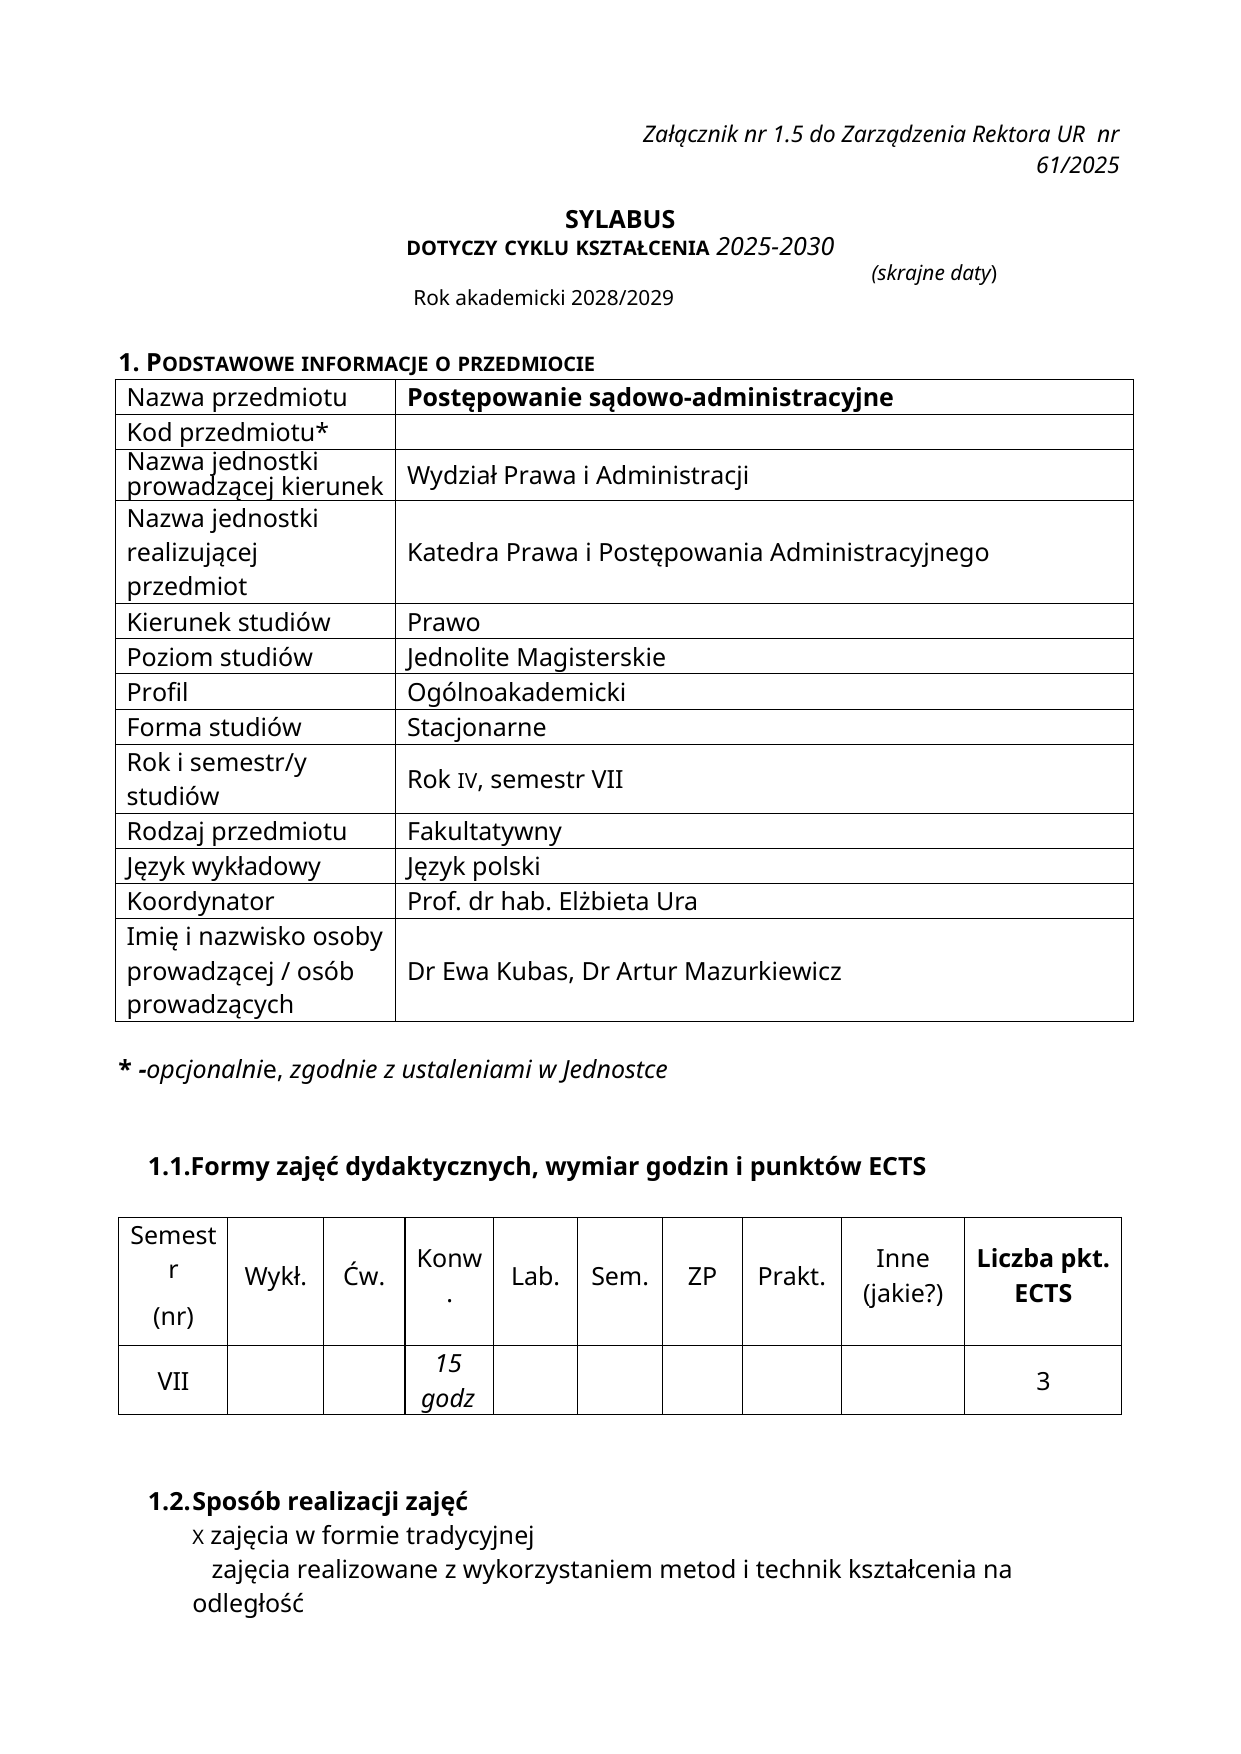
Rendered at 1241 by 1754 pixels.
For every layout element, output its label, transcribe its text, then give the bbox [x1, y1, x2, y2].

text * -opcjonalnie, zgodnie z ustaleniami w Jednostce [118, 1051, 1122, 1086]
table_cell [494, 1346, 577, 1414]
text 1.2. Sposób realizacji zajęć [148, 1483, 1122, 1517]
table_cell Poziom studiów [116, 639, 395, 673]
table_cell Profil [116, 674, 395, 708]
table_cell Nazwa jednostki prowadzącej kierunek [116, 450, 395, 500]
table_cell Prawo [396, 604, 1133, 638]
text Załącznik nr 1.5 do Zarządzenia Rektora UR nr 61/2025 [118, 118, 1122, 181]
table_cell Język polski [396, 849, 1133, 883]
text 1. Podstawowe informacje o przedmiocie [118, 344, 1122, 379]
table_cell Stacjonarne [396, 710, 1133, 743]
table_cell Fakultatywny [396, 814, 1133, 848]
text zajęcia realizowane z wykorzystaniem metod i technik kształcenia na odległość [192, 1552, 1122, 1620]
table_cell Jednolite Magisterskie [396, 639, 1133, 673]
table_cell Dr Ewa Kubas, Dr Artur Mazurkiewicz [396, 919, 1133, 1021]
table_cell [578, 1346, 662, 1414]
table_cell 15 godz [406, 1346, 493, 1414]
text Rok akademicki 2028/2029 [118, 286, 1122, 311]
table_cell Język wykładowy [116, 849, 395, 883]
text (skrajne daty) [118, 261, 1122, 286]
text x zajęcia w formie tradycyjnej [192, 1517, 1122, 1552]
text dotyczy cyklu kształcenia 2025-2030 [118, 236, 1122, 261]
table_header Lab. [494, 1218, 577, 1345]
table_cell Nazwa jednostki realizującej przedmiot [116, 501, 395, 603]
text SYLABUS [118, 201, 1122, 236]
table_header ZP [663, 1218, 742, 1345]
table_cell [396, 415, 1133, 449]
table_cell Katedra Prawa i Postępowania Administracyjnego [396, 501, 1133, 603]
text 1.1.Formy zajęć dydaktycznych, wymiar godzin i punktów ECTS [148, 1149, 1122, 1183]
table_cell Rok i semestr/y studiów [116, 745, 395, 813]
table_cell Imię i nazwisko osoby prowadzącej / osób prowadzących [116, 919, 395, 1021]
table_header Postępowanie sądowo-administracyjne [396, 380, 1133, 414]
table_cell Koordynator [116, 884, 395, 918]
table_header Prakt. [743, 1218, 841, 1345]
table_cell Rodzaj przedmiotu [116, 814, 395, 848]
table_header Sem. [578, 1218, 662, 1345]
table_cell Forma studiów [116, 710, 395, 743]
table_header Semestr (nr) [119, 1218, 227, 1345]
table_cell [743, 1346, 841, 1414]
table_cell [663, 1346, 742, 1414]
table_cell VII [119, 1346, 227, 1414]
table_cell Prof. dr hab. Elżbieta Ura [396, 884, 1133, 918]
table_cell Wydział Prawa i Administracji [396, 450, 1133, 500]
table_header Liczba pkt. ECTS [965, 1218, 1121, 1345]
table_cell 3 [965, 1346, 1121, 1414]
table_cell [228, 1346, 323, 1414]
table_header Wykł. [228, 1218, 323, 1345]
table_header Ćw. [324, 1218, 404, 1345]
table_cell [324, 1346, 404, 1414]
table_cell Ogólnoakademicki [396, 674, 1133, 708]
table_header Nazwa przedmiotu [116, 380, 395, 414]
table_cell Kod przedmiotu* [116, 415, 395, 449]
table_cell Kierunek studiów [116, 604, 395, 638]
table_cell [842, 1346, 964, 1414]
table_cell Rok IV, semestr VII [396, 745, 1133, 813]
table_header Konw. [406, 1218, 493, 1345]
table_header Inne (jakie?) [842, 1218, 964, 1345]
